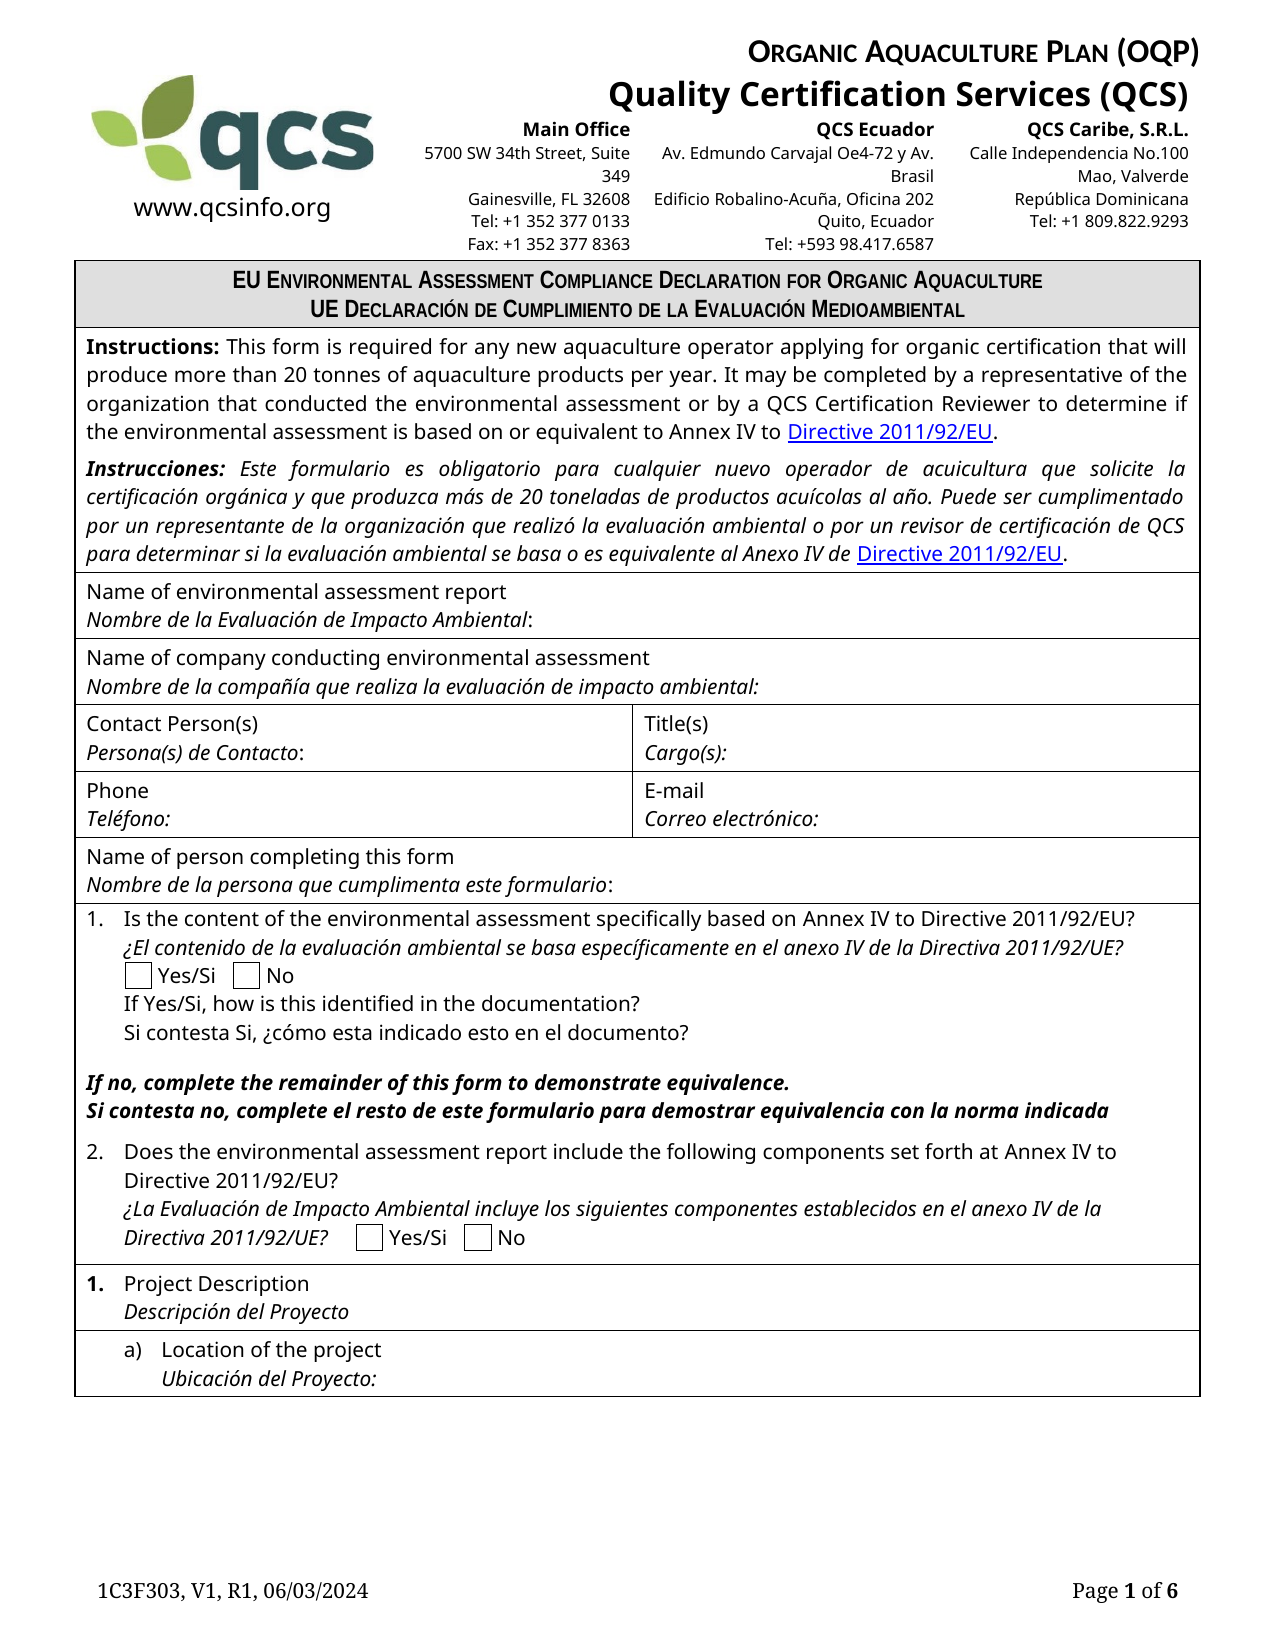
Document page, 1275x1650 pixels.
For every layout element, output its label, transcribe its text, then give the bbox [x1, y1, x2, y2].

picture [91, 75, 374, 190]
table_cell Contact Person(s) Persona(s) de Contacto: [76, 705, 632, 771]
table_cell Is the content of the environmental assessment specifically based on Annex IV to Directive 2011/92/EU? ¿El contenido de la evaluación ambiental se basa específicamente en el anexo IV de la Directiva 2011/92/UE? Yes/Si No If Yes/Si, how is this identified in the documentation? Si contesta Si, ¿cómo esta indicado esto en el documento? [76, 904, 1199, 1068]
table_header EU Environmental Assessment Compliance Declaration for Organic Aquaculture UE Declaración de Cumplimiento de la Evaluación Medioambiental [76, 261, 1199, 327]
table_cell Name of company conducting environmental assessment Nombre de la compañía que realiza la evaluación de impacto ambiental: [76, 639, 1199, 704]
table_cell Project Description Descripción del Proyecto [76, 1265, 1199, 1330]
table_cell Location of the project Ubicación del Proyecto: [76, 1331, 1199, 1396]
table_cell Instructions: This form is required for any new aquaculture operator applying for organic certification that will produce more than 20 tonnes of aquaculture products per year. It may be completed by a representative of the organization that conducted the environmental assessment or by a QCS Certification Reviewer to determine if the environmental assessment is based on or equivalent to Annex IV to Directive 2011/92/EU. Instrucciones: Este formulario es obligatorio para cualquier nuevo operador de acuicultura que solicite la certificación orgánica y que produzca más de 20 toneladas de productos acuícolas al año. Puede ser cumplimentado por un representante de la organización que realizó la evaluación ambiental o por un revisor de certificación de QCS para determinar si la evaluación ambiental se basa o es equivalente al Anexo IV de Directive 2011/92/EU. [76, 328, 1199, 572]
table_cell Phone Teléfono: [76, 772, 632, 837]
table_cell If no, complete the remainder of this form to demonstrate equivalence. Si contesta no, complete el resto de este formulario para demostrar equivalencia con la norma indicada Does the environmental assessment report include the following components set forth at Annex IV to Directive 2011/92/EU? ¿La Evaluación de Impacto Ambiental incluye los siguientes componentes establecidos en el anexo IV de la Directiva 2011/92/UE? Yes/Si No [76, 1068, 1199, 1264]
table_cell Name of environmental assessment report Nombre de la Evaluación de Impacto Ambiental: [76, 573, 1199, 638]
table_cell Title(s) Cargo(s): [633, 705, 1199, 771]
table_cell Name of person completing this form Nombre de la persona que cumplimenta este formulario: [76, 838, 1199, 903]
table_cell E-mail Correo electrónico: [633, 772, 1199, 837]
